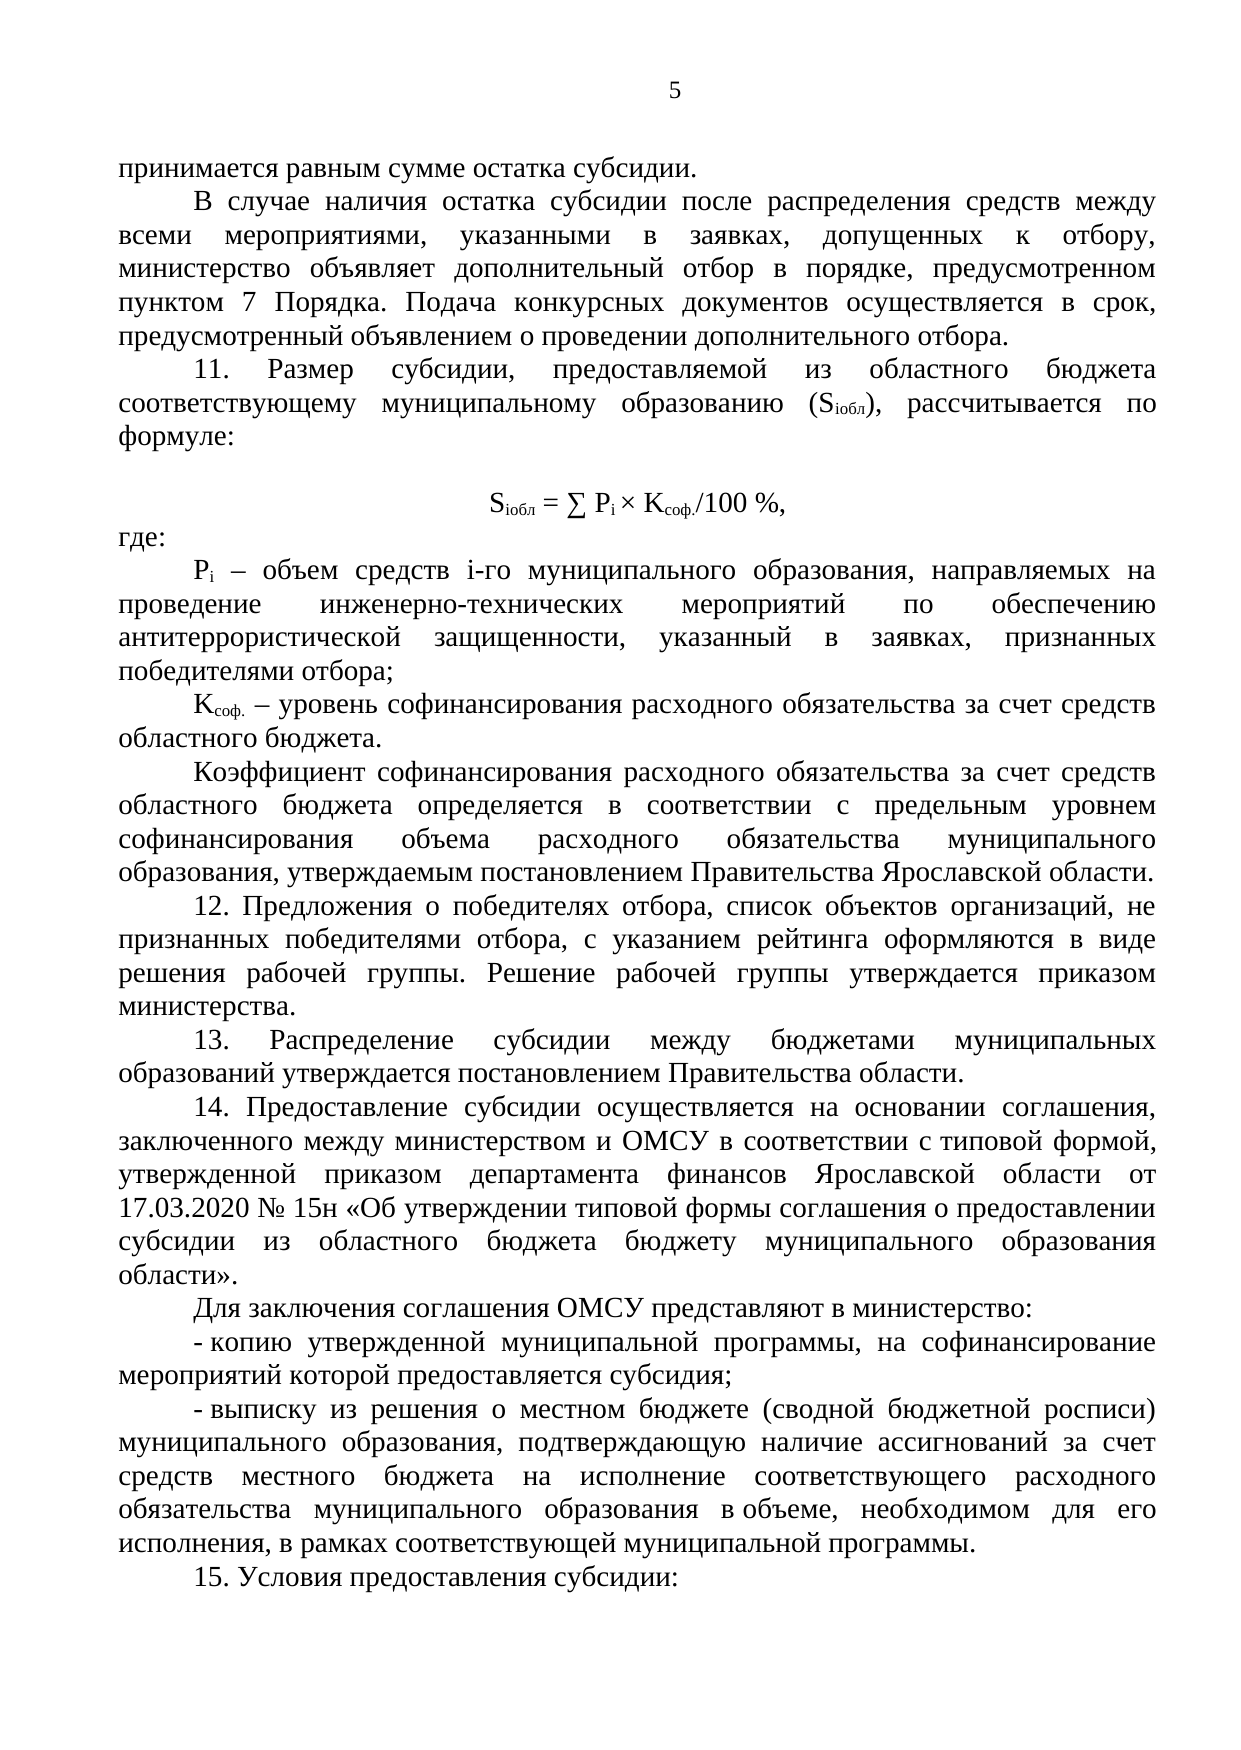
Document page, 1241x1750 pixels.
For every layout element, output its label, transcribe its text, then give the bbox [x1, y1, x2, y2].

text 12. Предложения о победителях отбора, список объектов организаций, не признанных победителями отбора, с указанием рейтинга оформляются в виде решения рабочей группы. Решение рабочей группы утверждается приказом министерства. [118, 888, 1157, 1022]
text Kсоф. – уровень софинансирования расходного обязательства за счет средств областного бюджета. [118, 687, 1157, 754]
text 11. Размер субсидии, предоставляемой из областного бюджета соответствующему муниципальному образованию (Siобл), рассчитывается по формуле: [118, 351, 1157, 452]
text - копию утвержденной муниципальной программы, на софинансирование мероприятий которой предоставляется субсидия; [118, 1324, 1157, 1391]
text Siобл = ∑ Pi × Kсоф./100 %, [118, 485, 1157, 519]
text 14. Предоставление субсидии осуществляется на основании соглашения, заключенного между министерством и ОМСУ в соответствии с типовой формой, утвержденной приказом департамента финансов Ярославской области от 17.03.2020 № 15н «Об утверждении типовой формы соглашения о предоставлении субсидии из областного бюджета бюджету муниципального образования области». [118, 1089, 1157, 1290]
text В случае наличия остатка субсидии после распределения средств между всеми мероприятиями, указанными в заявках, допущенных к отбору, министерство объявляет дополнительный отбор в порядке, предусмотренном пунктом 7 Порядка. Подача конкурсных документов осуществляется в срок, предусмотренный объявлением о проведении дополнительного отбора. [118, 183, 1157, 351]
text где: [118, 519, 1157, 552]
text Для заключения соглашения ОМСУ представляют в министерство: [118, 1290, 1157, 1324]
text 13. Распределение субсидии между бюджетами муниципальных образований утверждается постановлением Правительства области. [118, 1022, 1157, 1089]
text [118, 150, 1157, 183]
text - выписку из решения о местном бюджете (сводной бюджетной росписи) муниципального образования, подтверждающую наличие ассигнований за счет средств местного бюджета на исполнение соответствующего расходного обязательства муниципального образования в объеме, необходимом для его исполнения, в рамках соответствующей муниципальной программы. [118, 1391, 1157, 1559]
text Pi – объем средств i-го муниципального образования, направляемых на проведение инженерно-технических мероприятий по обеспечению антитеррористической защищенности, указанный в заявках, признанных победителями отбора; [118, 552, 1157, 687]
text 15. Условия предоставления субсидии: [118, 1559, 1157, 1592]
text Коэффициент софинансирования расходного обязательства за счет средств областного бюджета определяется в соответствии с предельным уровнем софинансирования объема расходного обязательства муниципального образования, утверждаемым постановлением Правительства Ярославской области. [118, 754, 1157, 888]
